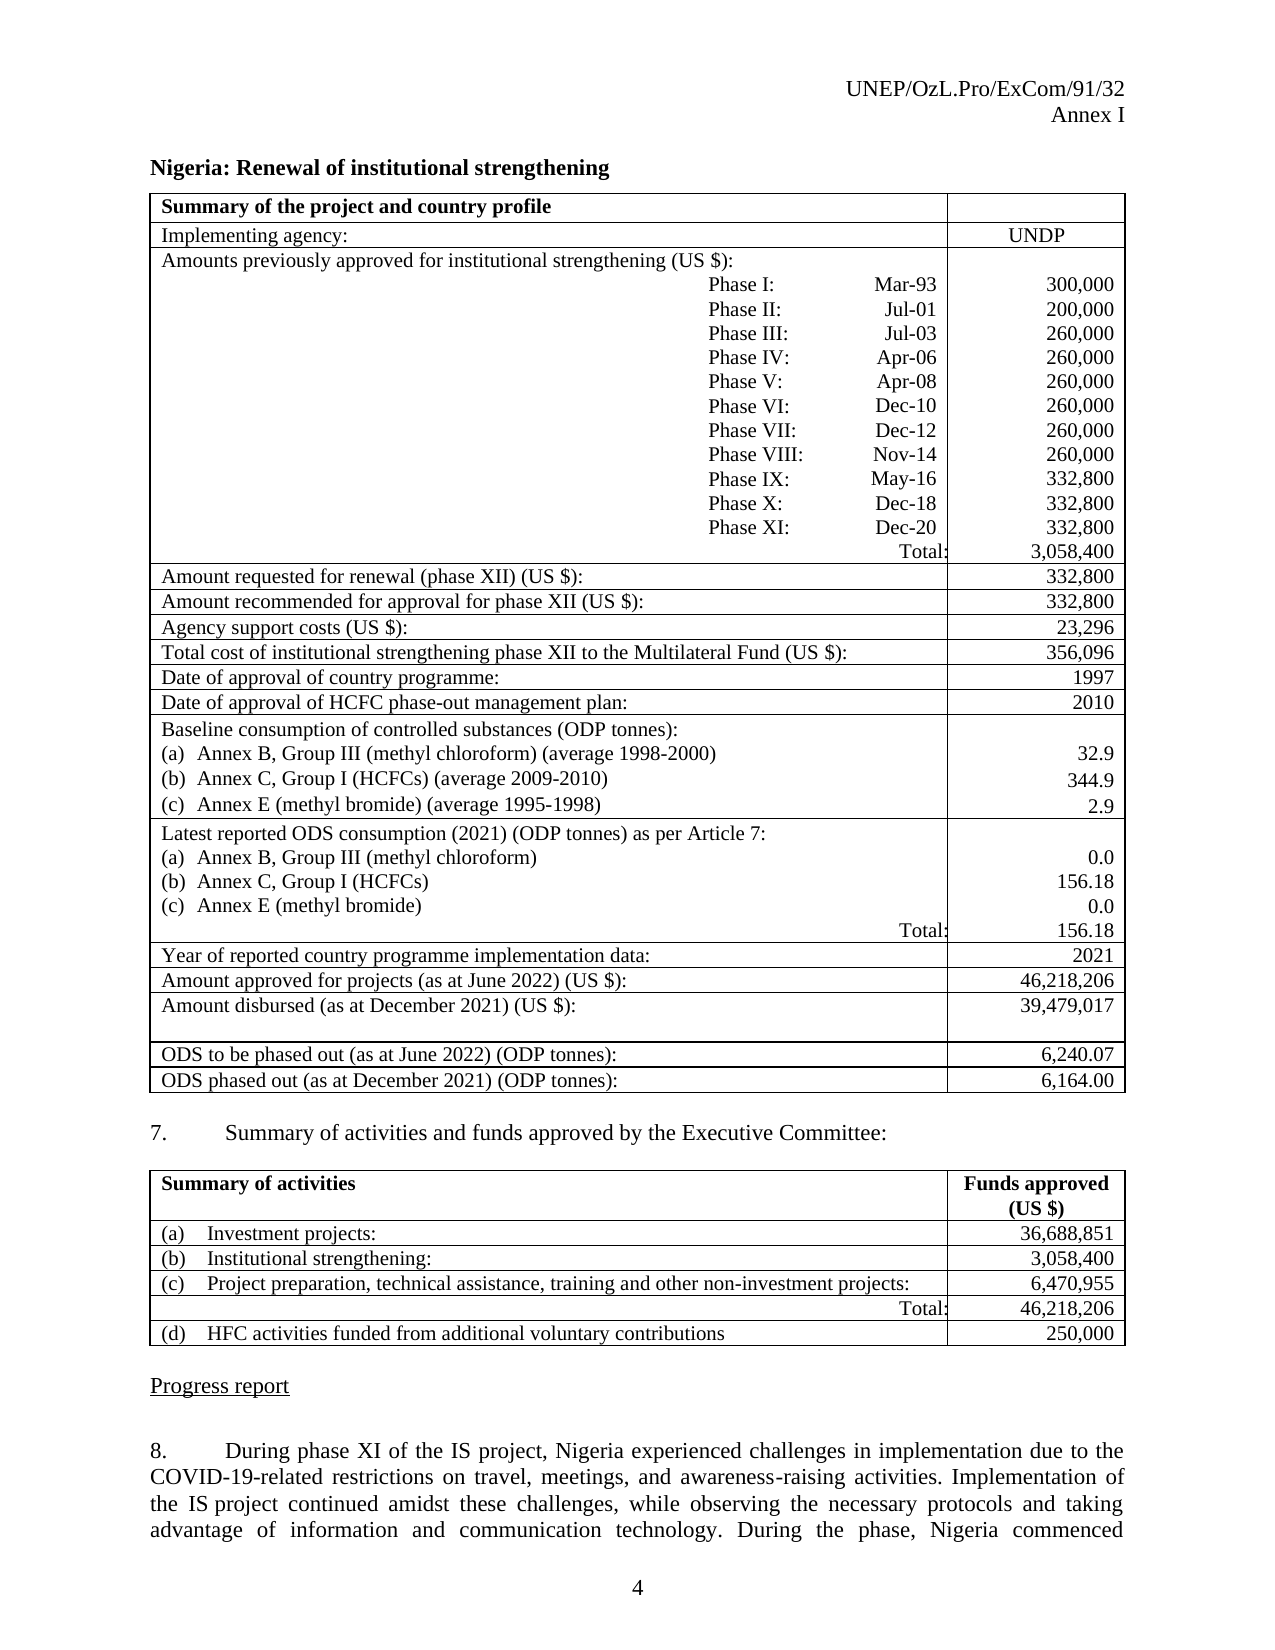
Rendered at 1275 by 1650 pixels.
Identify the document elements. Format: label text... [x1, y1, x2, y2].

table_cell 260,000 [948, 418, 1124, 442]
table_cell 39,479,017 [948, 993, 1124, 1041]
table_cell Total: [151, 918, 947, 942]
table_cell Phase IV: [151, 345, 814, 369]
table_cell Baseline consumption of controlled substances (ODP tonnes): [151, 715, 947, 741]
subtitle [150, 1437, 1125, 1542]
table_cell Project preparation, technical assistance, training and other non-investment projects: [207, 1271, 947, 1295]
table_cell Dec-20 [815, 515, 947, 539]
table_cell Phase VIII: [151, 442, 814, 466]
table_cell 332,800 [948, 466, 1124, 491]
table_cell Amounts previously approved for institutional strengthening (US $): [151, 248, 947, 272]
table_cell Nov-14 [815, 442, 947, 466]
table_cell Phase V: [151, 369, 814, 393]
table_cell 344.9 [948, 765, 1124, 792]
table_cell 2010 [948, 690, 1124, 714]
table_cell (d) [151, 1321, 207, 1345]
table_cell Dec-18 [815, 491, 947, 515]
table_cell Date of approval of HCFC phase-out management plan: [151, 690, 947, 714]
table_cell (a) Annex B, Group III (methyl chloroform) [151, 845, 947, 869]
table_cell Dec-10 [815, 394, 947, 418]
table_cell 156.18 [948, 918, 1124, 942]
table_cell Phase VI: [151, 394, 814, 418]
table_cell 2021 [948, 943, 1124, 967]
table_cell Amount disbursed (as at December 2021) (US $): [151, 993, 947, 1041]
table_cell Amount recommended for approval for phase XII (US $): [151, 590, 947, 613]
table_cell Total cost of institutional strengthening phase XII to the Multilateral Fund (US $): [151, 640, 947, 664]
table_cell (b) Annex C, Group I (HCFCs) (average 2009-2010) [151, 765, 947, 792]
table_header [948, 194, 1124, 222]
table_cell 260,000 [948, 321, 1124, 345]
table_cell Amount approved for projects (as at June 2022) (US $): [151, 968, 947, 992]
table_cell 32.9 [948, 741, 1124, 765]
table_cell Jul-03 [815, 321, 947, 345]
text Nigeria: Renewal of institutional strengthening [150, 154, 1125, 180]
table_cell 46,218,206 [948, 968, 1124, 992]
table_cell (c) [151, 1271, 207, 1295]
table_header Funds approved (US $) [948, 1171, 1124, 1219]
table_cell 3,058,400 [948, 539, 1124, 563]
table_cell [948, 819, 1124, 845]
table_cell Mar-93 [815, 272, 947, 296]
table_cell Phase I: [151, 272, 814, 296]
table_cell Institutional strengthening: [207, 1246, 947, 1270]
table_cell Year of reported country programme implementation data: [151, 943, 947, 967]
table_cell (a) Annex B, Group III (methyl chloroform) (average 1998-2000) [151, 741, 947, 765]
table_cell 23,296 [948, 615, 1124, 639]
table_cell 6,240.07 [948, 1043, 1124, 1066]
table_cell 3,058,400 [948, 1246, 1124, 1270]
table_cell (b) Annex C, Group I (HCFCs) [151, 869, 947, 893]
table_cell Total: [151, 1296, 947, 1320]
table_cell Apr-08 [815, 369, 947, 393]
table_cell Phase VII: [151, 418, 814, 442]
table_cell 260,000 [948, 394, 1124, 418]
table_cell May-16 [815, 466, 947, 491]
table_cell (c) Annex E (methyl bromide) (average 1995-1998) [151, 792, 947, 818]
table_cell ODS to be phased out (as at June 2022) (ODP tonnes): [151, 1043, 947, 1066]
table_cell 0.0 [948, 845, 1124, 869]
table_cell 46,218,206 [948, 1296, 1124, 1320]
table_header Summary of the project and country profile [151, 194, 947, 222]
table_cell HFC activities funded from additional voluntary contributions [207, 1321, 947, 1345]
table_cell Implementing agency: [151, 223, 947, 247]
table_header Summary of activities [151, 1171, 947, 1219]
table_cell (a) [151, 1221, 207, 1244]
table_cell 1997 [948, 665, 1124, 689]
table_cell Phase X: [151, 491, 814, 515]
table_cell Apr-06 [815, 345, 947, 369]
table_cell Phase III: [151, 321, 814, 345]
table_cell 332,800 [948, 491, 1124, 515]
table_cell 250,000 [948, 1321, 1124, 1345]
table_cell Total: [151, 539, 947, 563]
table_cell Agency support costs (US $): [151, 615, 947, 639]
table_cell 6,470,955 [948, 1271, 1124, 1295]
table_cell 356,096 [948, 640, 1124, 664]
table_cell ODS phased out (as at December 2021) (ODP tonnes): [151, 1068, 947, 1092]
table_cell Investment projects: [207, 1221, 947, 1244]
table_cell 332,800 [948, 515, 1124, 539]
table_cell 260,000 [948, 345, 1124, 369]
table_cell Phase IX: [151, 466, 814, 491]
table_cell Dec-12 [815, 418, 947, 442]
table_cell (b) [151, 1246, 207, 1270]
table_cell Amount requested for renewal (phase XII) (US $): [151, 564, 947, 588]
table_cell 332,800 [948, 564, 1124, 588]
table_cell 156.18 [948, 869, 1124, 893]
table_cell 6,164.00 [948, 1068, 1124, 1092]
table_cell 332,800 [948, 590, 1124, 613]
list Summary of activities and funds approved by the Executive Committee: [150, 1119, 1125, 1145]
table_cell Jul-01 [815, 296, 947, 321]
table_cell UNDP [948, 223, 1124, 247]
table_cell 260,000 [948, 369, 1124, 393]
table_cell 200,000 [948, 296, 1124, 321]
table_cell Phase XI: [151, 515, 814, 539]
table_cell [948, 248, 1124, 272]
table_cell Latest reported ODS consumption (2021) (ODP tonnes) as per Article 7: [151, 819, 947, 845]
table_cell Phase II: [151, 296, 814, 321]
table_cell 0.0 [948, 894, 1124, 918]
table_cell 260,000 [948, 442, 1124, 466]
table_cell (c) Annex E (methyl bromide) [151, 894, 947, 918]
table_cell [948, 715, 1124, 741]
table_cell Date of approval of country programme: [151, 665, 947, 689]
table_cell 36,688,851 [948, 1221, 1124, 1244]
text Progress report [150, 1372, 1125, 1399]
table_cell 300,000 [948, 272, 1124, 296]
table_cell 2.9 [948, 792, 1124, 818]
